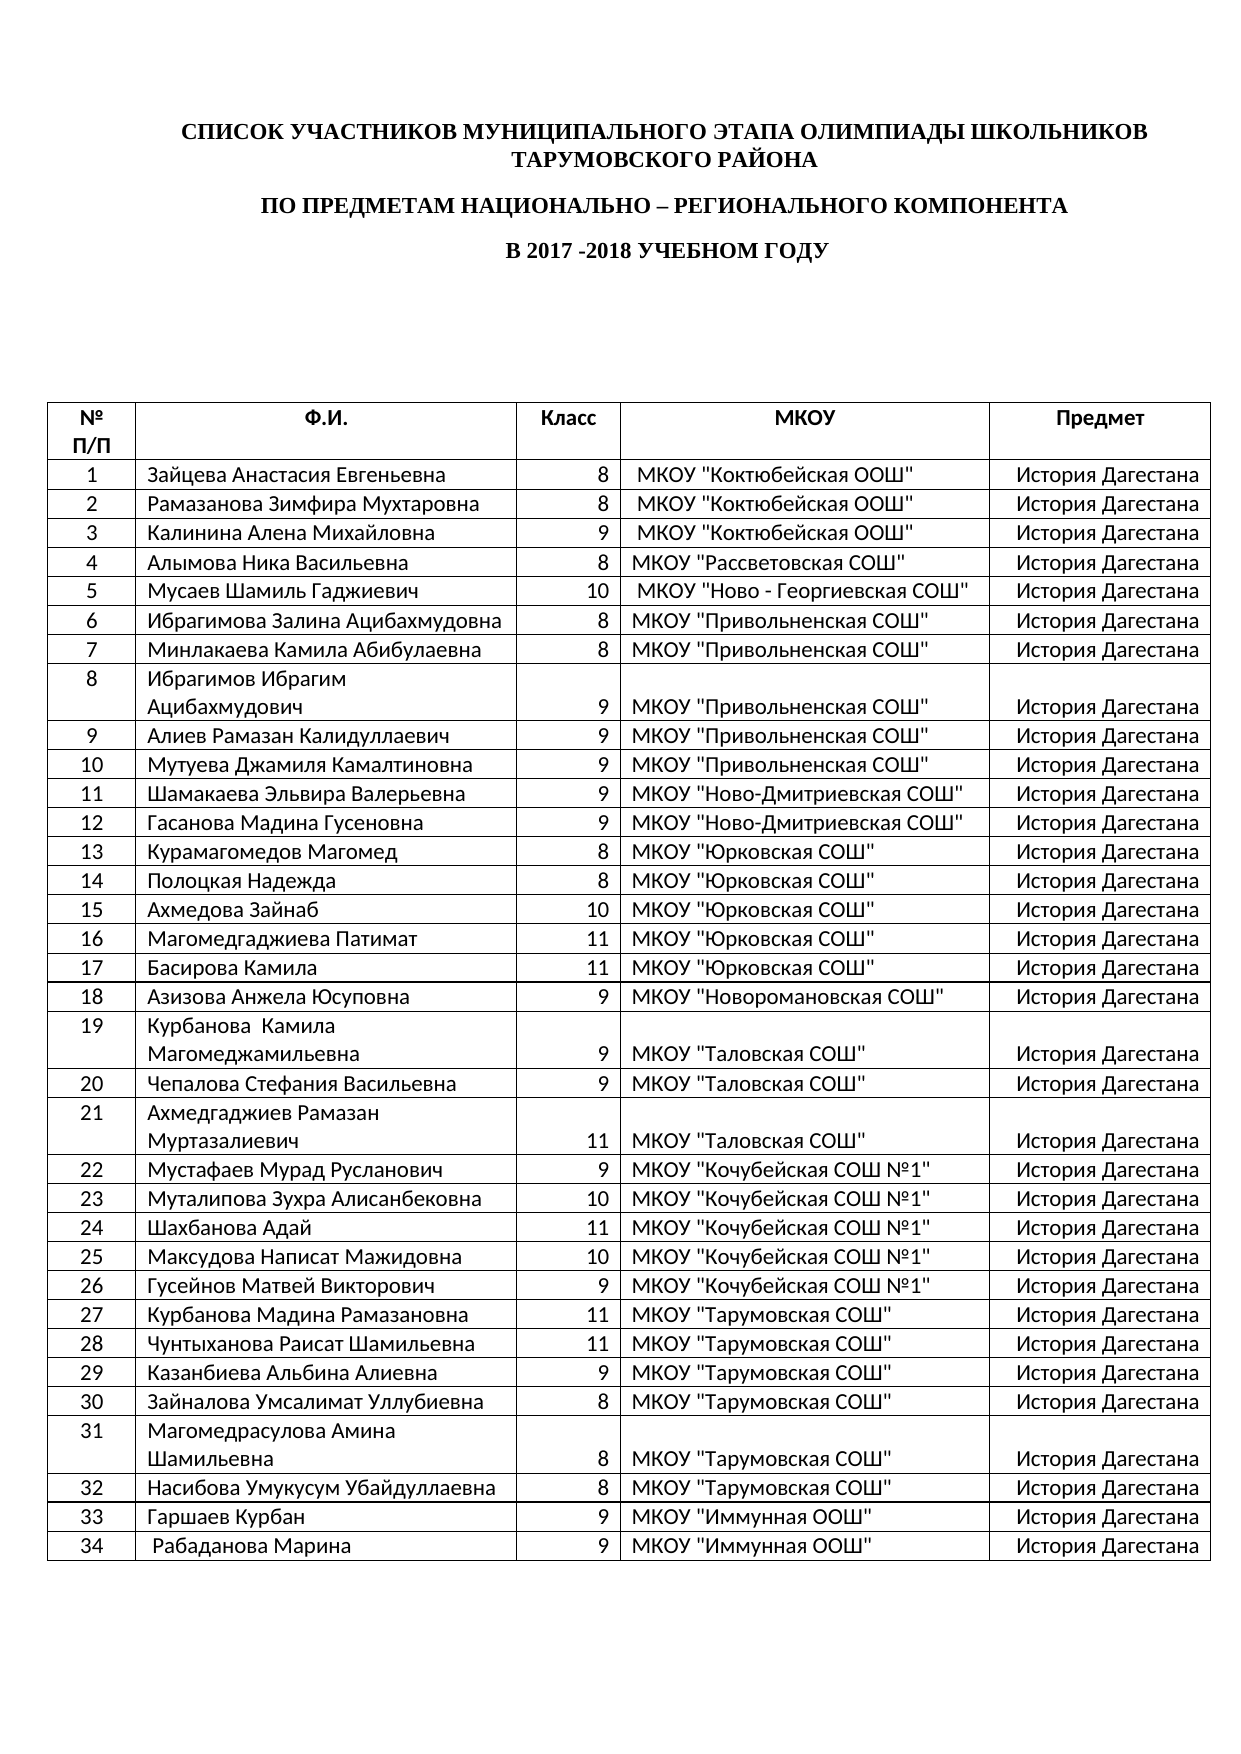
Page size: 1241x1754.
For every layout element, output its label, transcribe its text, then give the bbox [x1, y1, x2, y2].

table_cell История Дагестана [990, 1300, 1210, 1328]
table_cell Зайналова Умсалимат Уллубиевна [136, 1387, 516, 1415]
table_cell История Дагестана [990, 779, 1210, 807]
table_cell 5 [48, 577, 135, 605]
table_cell История Дагестана [990, 837, 1210, 865]
table_cell Шахбанова Адай [136, 1213, 516, 1241]
table_cell История Дагестана [990, 490, 1210, 517]
table_cell Магомедрасулова Амина Шамильевна [136, 1416, 516, 1472]
table_cell 21 [48, 1098, 135, 1154]
table_cell 11 [48, 779, 135, 807]
table_cell 6 [48, 606, 135, 634]
table_cell 9 [517, 1503, 620, 1531]
table_cell История Дагестана [990, 1532, 1210, 1559]
table_cell МКОУ "Таловская СОШ" [621, 1069, 989, 1097]
table_cell История Дагестана [990, 924, 1210, 952]
table_cell 9 [517, 1271, 620, 1299]
table_cell История Дагестана [990, 866, 1210, 894]
table_cell МКОУ "Тарумовская СОШ" [621, 1300, 989, 1328]
table_cell 25 [48, 1242, 135, 1270]
table_cell 23 [48, 1184, 135, 1212]
table_cell Гаршаев Курбан [136, 1503, 516, 1531]
table_cell История Дагестана [990, 1329, 1210, 1357]
table_cell МКОУ "Ново-Дмитриевская СОШ" [621, 808, 989, 836]
table_cell 16 [48, 924, 135, 952]
table_cell Зайцева Анастасия Евгеньевна [136, 460, 516, 488]
table_cell Басирова Камила [136, 954, 516, 981]
table_cell МКОУ "Привольненская СОШ" [621, 750, 989, 778]
table_cell История Дагестана [990, 1213, 1210, 1241]
table_cell История Дагестана [990, 460, 1210, 488]
table_cell 24 [48, 1213, 135, 1241]
table_cell 9 [517, 983, 620, 1011]
table_cell 18 [48, 983, 135, 1011]
table_cell 11 [517, 1098, 620, 1154]
table_cell История Дагестана [990, 1358, 1210, 1386]
table_cell МКОУ "Юрковская СОШ" [621, 924, 989, 952]
table_cell Полоцкая Надежда [136, 866, 516, 894]
table_cell 9 [517, 519, 620, 547]
table_cell 8 [517, 837, 620, 865]
table_cell Мутуева Джамиля Камалтиновна [136, 750, 516, 778]
table_cell История Дагестана [990, 1416, 1210, 1472]
table_cell МКОУ "Привольненская СОШ" [621, 606, 989, 634]
table_cell 27 [48, 1300, 135, 1328]
table_cell МКОУ "Тарумовская СОШ" [621, 1416, 989, 1472]
table_cell 22 [48, 1155, 135, 1183]
table_cell История Дагестана [990, 808, 1210, 836]
table_cell Гусейнов Матвей Викторович [136, 1271, 516, 1299]
table_cell 10 [517, 1242, 620, 1270]
table_cell 10 [517, 895, 620, 923]
table_cell Ахмедова Зайнаб [136, 895, 516, 923]
table_cell 30 [48, 1387, 135, 1415]
table_cell История Дагестана [990, 983, 1210, 1011]
table_cell Курбанова Камила Магомеджамильевна [136, 1012, 516, 1068]
table_cell МКОУ "Кочубейская СОШ №1" [621, 1155, 989, 1183]
table_header Ф.И. [136, 403, 516, 459]
table_cell 8 [517, 490, 620, 517]
table_cell 14 [48, 866, 135, 894]
table_cell 31 [48, 1416, 135, 1472]
table_cell 8 [517, 1474, 620, 1501]
table_cell 8 [517, 460, 620, 488]
table_cell Рабаданова Марина [136, 1532, 516, 1559]
table_cell 8 [517, 1387, 620, 1415]
table_cell История Дагестана [990, 635, 1210, 663]
table_cell МКОУ "Ново - Георгиевская СОШ" [621, 577, 989, 605]
table_cell Азизова Анжела Юсуповна [136, 983, 516, 1011]
table_cell МКОУ "Коктюбейская ООШ" [621, 490, 989, 517]
table_cell 8 [517, 1416, 620, 1472]
table_cell 32 [48, 1474, 135, 1501]
table_cell МКОУ "Тарумовская СОШ" [621, 1387, 989, 1415]
table_cell Гасанова Мадина Гусеновна [136, 808, 516, 836]
table_cell История Дагестана [990, 1242, 1210, 1270]
table_cell 11 [517, 1213, 620, 1241]
table_cell 3 [48, 519, 135, 547]
table_cell 9 [517, 1012, 620, 1068]
table_cell 10 [48, 750, 135, 778]
table_cell 33 [48, 1503, 135, 1531]
table_cell 19 [48, 1012, 135, 1068]
table_cell 2 [48, 490, 135, 517]
table_cell Шамакаева Эльвира Валерьевна [136, 779, 516, 807]
table_header МКОУ [621, 403, 989, 459]
text ПО ПРЕДМЕТАМ НАЦИОНАЛЬНО – РЕГИОНАЛЬНОГО КОМПОНЕНТА [177, 192, 1152, 218]
table_cell МКОУ "Юрковская СОШ" [621, 837, 989, 865]
table_cell 10 [517, 577, 620, 605]
table_cell 11 [517, 1329, 620, 1357]
table_cell История Дагестана [990, 577, 1210, 605]
table_cell Максудова Написат Мажидовна [136, 1242, 516, 1270]
table_cell МКОУ "Кочубейская СОШ №1" [621, 1213, 989, 1241]
table_cell Курбанова Мадина Рамазановна [136, 1300, 516, 1328]
table_cell 13 [48, 837, 135, 865]
table_cell 9 [517, 664, 620, 720]
table_cell 4 [48, 548, 135, 576]
table_cell МКОУ "Юрковская СОШ" [621, 895, 989, 923]
table_cell МКОУ "Коктюбейская ООШ" [621, 519, 989, 547]
table_cell МКОУ "Юрковская СОШ" [621, 954, 989, 981]
table_cell 9 [517, 1069, 620, 1097]
table_cell МКОУ "Таловская СОШ" [621, 1012, 989, 1068]
table_cell История Дагестана [990, 721, 1210, 749]
table_cell История Дагестана [990, 1012, 1210, 1068]
table_cell 11 [517, 954, 620, 981]
table_cell 8 [517, 606, 620, 634]
table_cell Ибрагимова Залина Ацибахмудовна [136, 606, 516, 634]
table_cell История Дагестана [990, 548, 1210, 576]
table_cell История Дагестана [990, 1387, 1210, 1415]
table_cell 10 [517, 1184, 620, 1212]
table_cell История Дагестана [990, 664, 1210, 720]
table_cell МКОУ "Таловская СОШ" [621, 1098, 989, 1154]
table_cell 20 [48, 1069, 135, 1097]
table_cell МКОУ "Кочубейская СОШ №1" [621, 1271, 989, 1299]
table_cell История Дагестана [990, 1184, 1210, 1212]
text СПИСОК УЧАСТНИКОВ МУНИЦИПАЛЬНОГО ЭТАПА ОЛИМПИАДЫ ШКОЛЬНИКОВ ТАРУМОВСКОГО РАЙОНА [177, 118, 1152, 173]
table_cell МКОУ "Кочубейская СОШ №1" [621, 1184, 989, 1212]
table_header Предмет [990, 403, 1210, 459]
table_cell Мусаев Шамиль Гаджиевич [136, 577, 516, 605]
table_cell Чепалова Стефания Васильевна [136, 1069, 516, 1097]
table_cell Чунтыханова Раисат Шамильевна [136, 1329, 516, 1357]
table_cell 9 [517, 1532, 620, 1559]
table_cell История Дагестана [990, 1155, 1210, 1183]
table_cell МКОУ "Ново-Дмитриевская СОШ" [621, 779, 989, 807]
table_cell 28 [48, 1329, 135, 1357]
table_cell МКОУ "Коктюбейская ООШ" [621, 460, 989, 488]
table_cell 26 [48, 1271, 135, 1299]
table_cell МКОУ "Тарумовская СОШ" [621, 1474, 989, 1501]
table_cell 9 [517, 779, 620, 807]
table_cell 9 [48, 721, 135, 749]
table_cell История Дагестана [990, 1503, 1210, 1531]
table_cell История Дагестана [990, 750, 1210, 778]
table_cell Муталипова Зухра Алисанбековна [136, 1184, 516, 1212]
table_cell История Дагестана [990, 1098, 1210, 1154]
table_cell Калинина Алена Михайловна [136, 519, 516, 547]
table_cell МКОУ "Юрковская СОШ" [621, 866, 989, 894]
table_cell Насибова Умукусум Убайдуллаевна [136, 1474, 516, 1501]
table_cell История Дагестана [990, 1069, 1210, 1097]
table_cell 9 [517, 1358, 620, 1386]
table_cell История Дагестана [990, 606, 1210, 634]
table_cell 15 [48, 895, 135, 923]
table_cell 34 [48, 1532, 135, 1559]
table_header № П/П [48, 403, 135, 459]
table_cell 9 [517, 1155, 620, 1183]
table_cell Магомедгаджиева Патимат [136, 924, 516, 952]
table_cell Минлакаева Камила Абибулаевна [136, 635, 516, 663]
table_cell МКОУ "Привольненская СОШ" [621, 635, 989, 663]
table_cell 7 [48, 635, 135, 663]
table_cell История Дагестана [990, 1474, 1210, 1501]
table_cell 11 [517, 924, 620, 952]
table_cell История Дагестана [990, 519, 1210, 547]
table_cell Казанбиева Альбина Алиевна [136, 1358, 516, 1386]
table_cell Курамагомедов Магомед [136, 837, 516, 865]
table_cell 8 [517, 866, 620, 894]
table_header Класс [517, 403, 620, 459]
table_cell 17 [48, 954, 135, 981]
table_cell МКОУ "Кочубейская СОШ №1" [621, 1242, 989, 1270]
table_cell МКОУ "Новоромановская СОШ" [621, 983, 989, 1011]
table_cell Алиев Рамазан Калидуллаевич [136, 721, 516, 749]
table_cell Рамазанова Зимфира Мухтаровна [136, 490, 516, 517]
table_cell МКОУ "Иммунная ООШ" [621, 1503, 989, 1531]
table_cell Ибрагимов Ибрагим Ацибахмудович [136, 664, 516, 720]
table_cell 8 [48, 664, 135, 720]
table_cell 12 [48, 808, 135, 836]
table_cell История Дагестана [990, 895, 1210, 923]
table_cell МКОУ "Привольненская СОШ" [621, 664, 989, 720]
table_cell МКОУ "Иммунная ООШ" [621, 1532, 989, 1559]
table_cell 8 [517, 548, 620, 576]
table_cell Алымова Ника Васильевна [136, 548, 516, 576]
table_cell 1 [48, 460, 135, 488]
table_cell МКОУ "Рассветовская СОШ" [621, 548, 989, 576]
table_cell МКОУ "Тарумовская СОШ" [621, 1358, 989, 1386]
table_cell Мустафаев Мурад Русланович [136, 1155, 516, 1183]
table_cell 9 [517, 721, 620, 749]
table_cell Ахмедгаджиев Рамазан Муртазалиевич [136, 1098, 516, 1154]
table_cell 11 [517, 1300, 620, 1328]
table_cell История Дагестана [990, 1271, 1210, 1299]
table_cell МКОУ "Тарумовская СОШ" [621, 1329, 989, 1357]
table_cell 9 [517, 750, 620, 778]
text В 2017 -2018 УЧЕБНОМ ГОДУ [177, 237, 1152, 263]
table_cell 29 [48, 1358, 135, 1386]
table_cell МКОУ "Привольненская СОШ" [621, 721, 989, 749]
table_cell 9 [517, 808, 620, 836]
table_cell 8 [517, 635, 620, 663]
table_cell История Дагестана [990, 954, 1210, 981]
